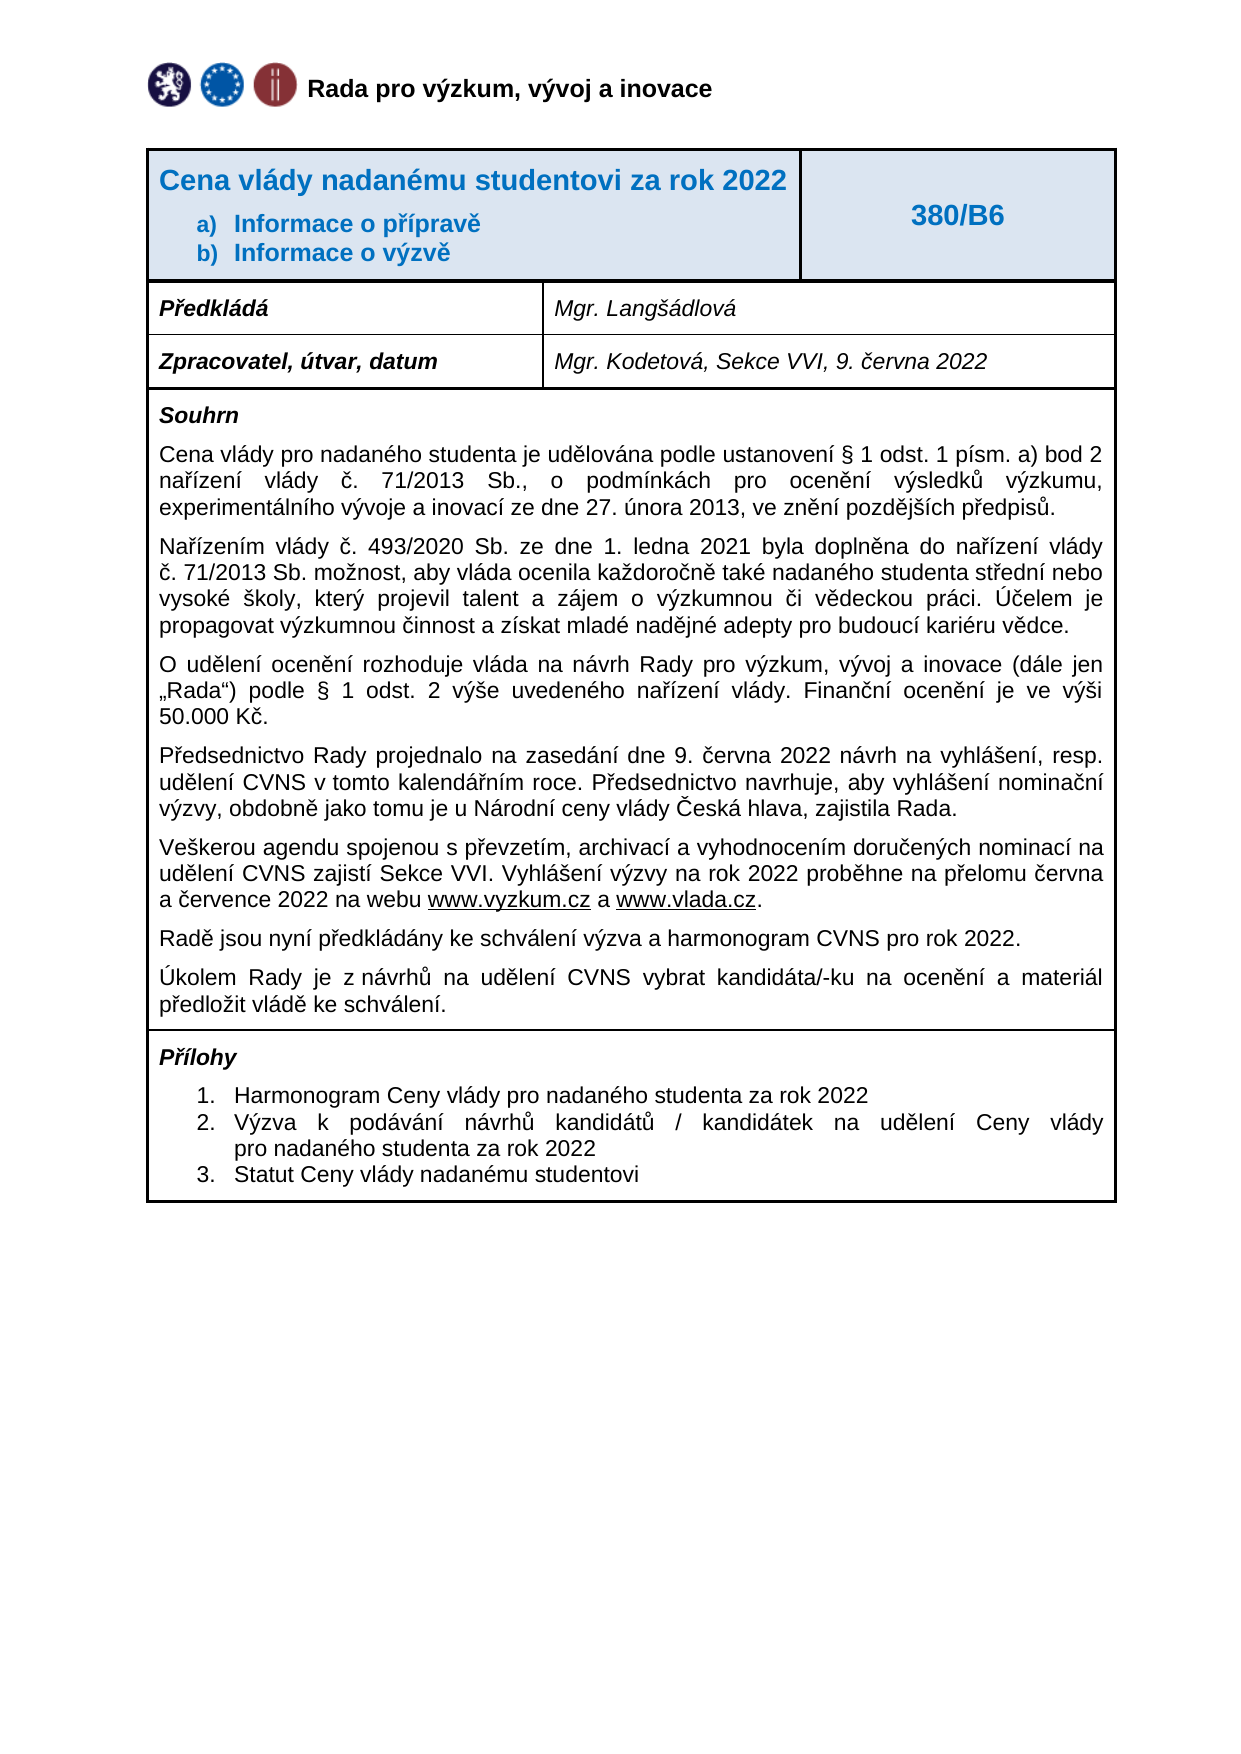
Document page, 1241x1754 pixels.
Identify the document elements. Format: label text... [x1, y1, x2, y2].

table_header Cena vlády nadanému studentovi za rok 2022 Informace o přípravě Informace o výzvě [149, 151, 799, 279]
table_cell Mgr. Kodetová, Sekce VVI, 9. června 2022 [544, 335, 1114, 387]
table_cell Zpracovatel, útvar, datum [149, 335, 542, 387]
table_cell Mgr. Langšádlová [544, 283, 1114, 334]
table_cell Předkládá [149, 283, 542, 334]
table_header 380/B6 [802, 151, 1114, 279]
table_cell Souhrn Cena vlády pro nadaného studenta je udělována podle ustanovení § 1 odst. 1 písm. a) bod 2 nařízení vlády č. 71/2013 Sb., o podmínkách pro ocenění výsledků výzkumu, experimentálního vývoje a inovací ze dne 27. února 2013, ve znění pozdějších předpisů. Nařízením vlády č. 493/2020 Sb. ze dne 1. ledna 2021 byla doplněna do nařízení vlády č. 71/2013 Sb. možnost, aby vláda ocenila každoročně také nadaného studenta střední nebo vysoké školy, který projevil talent a zájem o výzkumnou či vědeckou práci. Účelem je propagovat výzkumnou činnost a získat mladé nadějné adepty pro budoucí kariéru vědce. O udělení ocenění rozhoduje vláda na návrh Rady pro výzkum, vývoj a inovace (dále jen „Rada“) podle § 1 odst. 2 výše uvedeného nařízení vlády. Finanční ocenění je ve výši 50.000 Kč. Předsednictvo Rady projednalo na zasedání dne 9. června 2022 návrh na vyhlášení, resp. udělení CVNS v tomto kalendářním roce. Předsednictvo navrhuje, aby vyhlášení nominační výzvy, obdobně jako tomu je u Národní ceny vlády Česká hlava, zajistila Rada. Veškerou agendu spojenou s převzetím, archivací a vyhodnocením doručených nominací na udělení CVNS zajistí Sekce VVI. Vyhlášení výzvy na rok 2022 proběhne na přelomu června a července 2022 na webu www.vyzkum.cz a www.vlada.cz. Radě jsou nyní předkládány ke schválení výzva a harmonogram CVNS pro rok 2022. Úkolem Rady je z návrhů na udělení CVNS vybrat kandidáta/-ku na ocenění a materiál předložit vládě ke schválení. [149, 390, 1114, 1029]
table_cell Přílohy Harmonogram Ceny vlády pro nadaného studenta za rok 2022 Výzva k podávání návrhů kandidátů / kandidátek na udělení Ceny vlády pro nadaného studenta za rok 2022 Statut Ceny vlády nadanému studentovi [149, 1031, 1114, 1200]
picture [147, 62, 298, 108]
